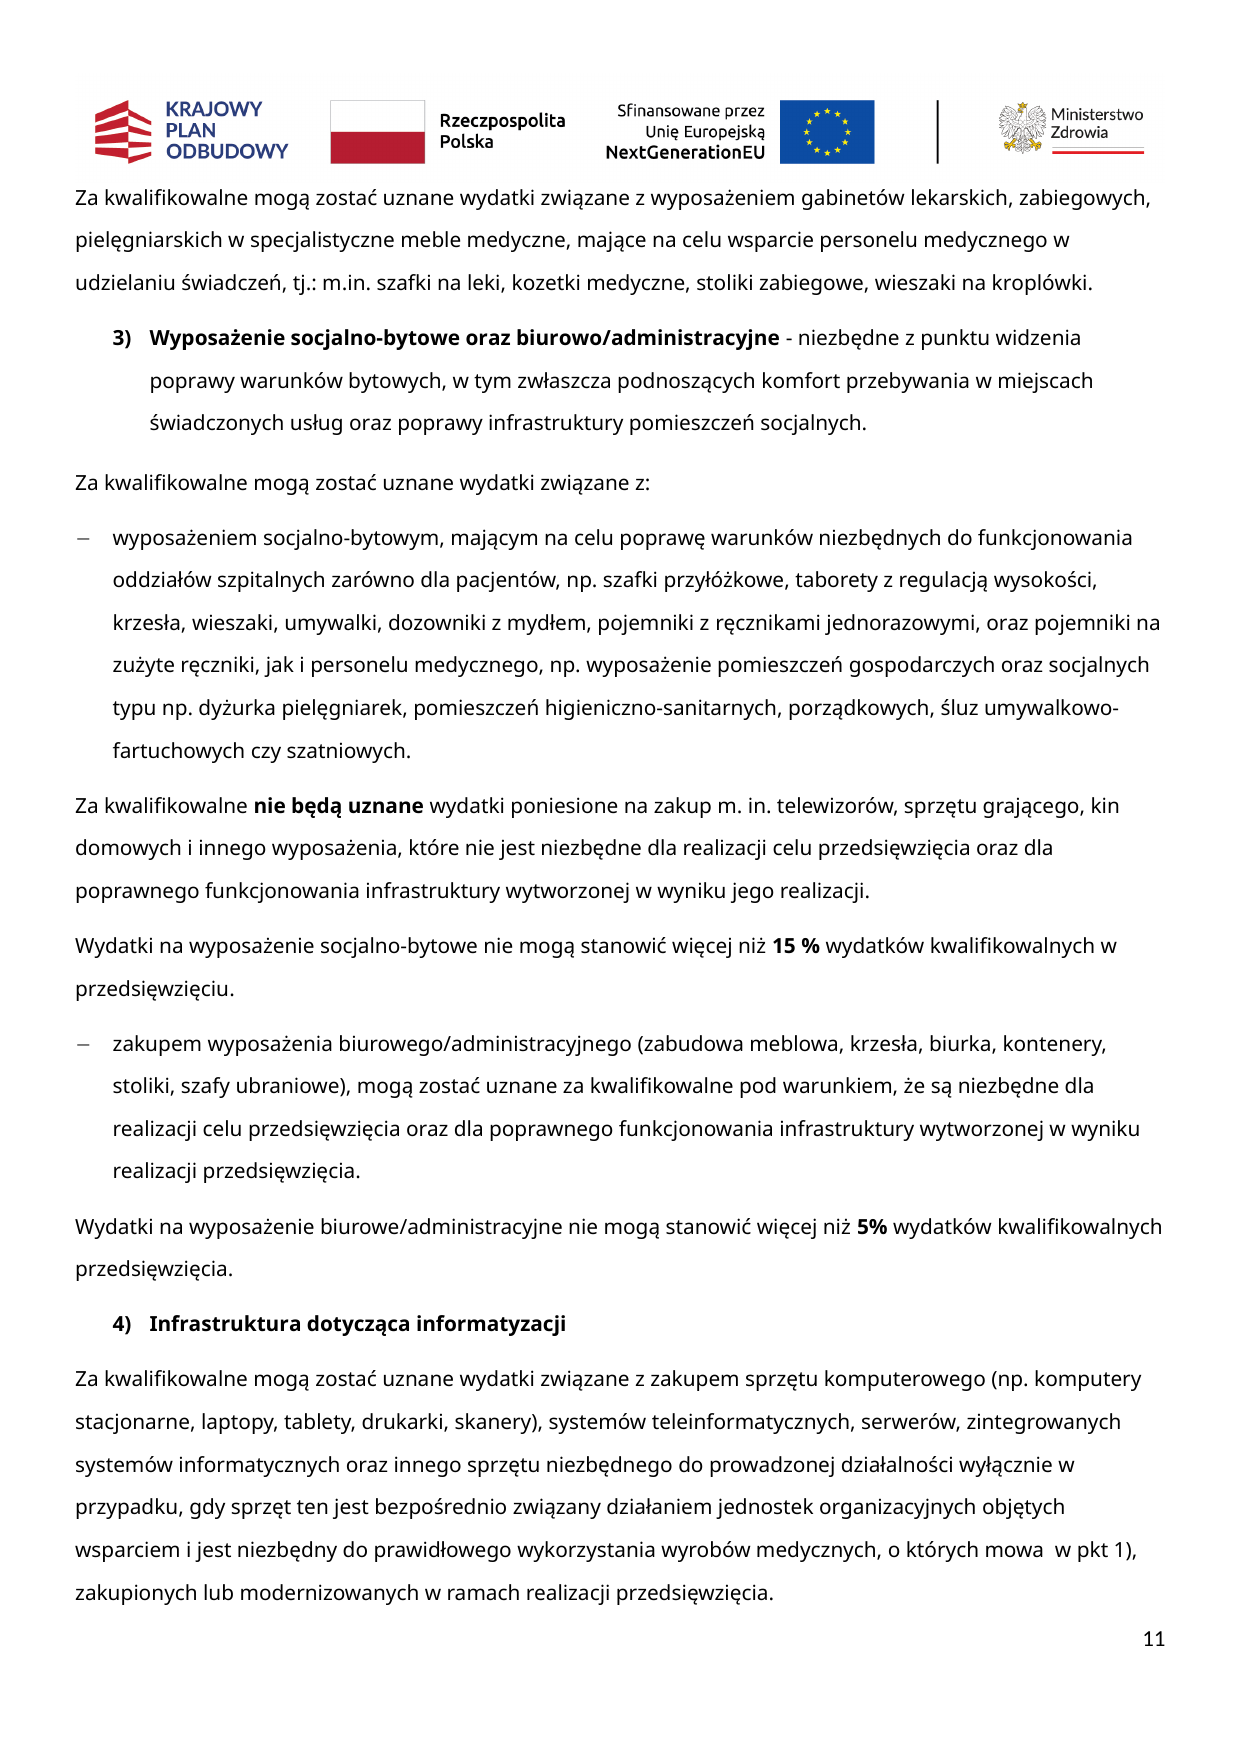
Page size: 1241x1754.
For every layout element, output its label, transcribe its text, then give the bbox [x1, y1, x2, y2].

text Za kwalifikowalne mogą zostać uznane wydatki związane z wyposażeniem gabinetów lekarskich, zabiegowych, pielęgniarskich w specjalistyczne meble medyczne, mające na celu wsparcie personelu medycznego w udzielaniu świadczeń, tj.: m.in. szafki na leki, kozetki medyczne, stoliki zabiegowe, wieszaki na kroplówki. [75, 183, 1165, 296]
text Wydatki na wyposażenie socjalno-bytowe nie mogą stanowić więcej niż 15 % wydatków kwalifikowalnych w przedsięwzięciu. [75, 931, 1165, 1002]
text Wydatki na wyposażenie biurowe/administracyjne nie mogą stanowić więcej niż 5% wydatków kwalifikowalnych przedsięwzięcia. [75, 1212, 1165, 1283]
picture [75, 73, 1166, 183]
text Za kwalifikowalne nie będą uznane wydatki poniesione na zakup m. in. telewizorów, sprzętu grającego, kin domowych i innego wyposażenia, które nie jest niezbędne dla realizacji celu przedsięwzięcia oraz dla poprawnego funkcjonowania infrastruktury wytworzonej w wyniku jego realizacji. [75, 791, 1165, 904]
list Wyposażenie socjalno-bytowe oraz biurowo/administracyjne - niezbędne z punktu widzenia poprawy warunków bytowych, w tym zwłaszcza podnoszących komfort przebywania w miejscach świadczonych usług oraz poprawy infrastruktury pomieszczeń socjalnych. [112, 323, 1165, 437]
text Za kwalifikowalne mogą zostać uznane wydatki związane z zakupem sprzętu komputerowego (np. komputery stacjonarne, laptopy, tablety, drukarki, skanery), systemów teleinformatycznych, serwerów, zintegrowanych systemów informatycznych oraz innego sprzętu niezbędnego do prowadzonej działalności wyłącznie w przypadku, gdy sprzęt ten jest bezpośrednio związany działaniem jednostek organizacyjnych objętych wsparciem i jest niezbędny do prawidłowego wykorzystania wyrobów medycznych, o których mowa w pkt 1), zakupionych lub modernizowanych w ramach realizacji przedsięwzięcia. [75, 1364, 1165, 1606]
list zakupem wyposażenia biurowego/administracyjnego (zabudowa meblowa, krzesła, biurka, kontenery, stoliki, szafy ubraniowe), mogą zostać uznane za kwalifikowalne pod warunkiem, że są niezbędne dla realizacji celu przedsięwzięcia oraz dla poprawnego funkcjonowania infrastruktury wytworzonej w wyniku realizacji przedsięwzięcia. [75, 1029, 1165, 1185]
list Infrastruktura dotycząca informatyzacji [112, 1309, 1165, 1338]
text Za kwalifikowalne mogą zostać uznane wydatki związane z: [75, 468, 1165, 496]
list wyposażeniem socjalno-bytowym, mającym na celu poprawę warunków niezbędnych do funkcjonowania oddziałów szpitalnych zarówno dla pacjentów, np. szafki przyłóżkowe, taborety z regulacją wysokości, krzesła, wieszaki, umywalki, dozowniki z mydłem, pojemniki z ręcznikami jednorazowymi, oraz pojemniki na zużyte ręczniki, jak i personelu medycznego, np. wyposażenie pomieszczeń gospodarczych oraz socjalnych typu np. dyżurka pielęgniarek, pomieszczeń higieniczno-sanitarnych, porządkowych, śluz umywalkowo-fartuchowych czy szatniowych. [75, 523, 1165, 764]
